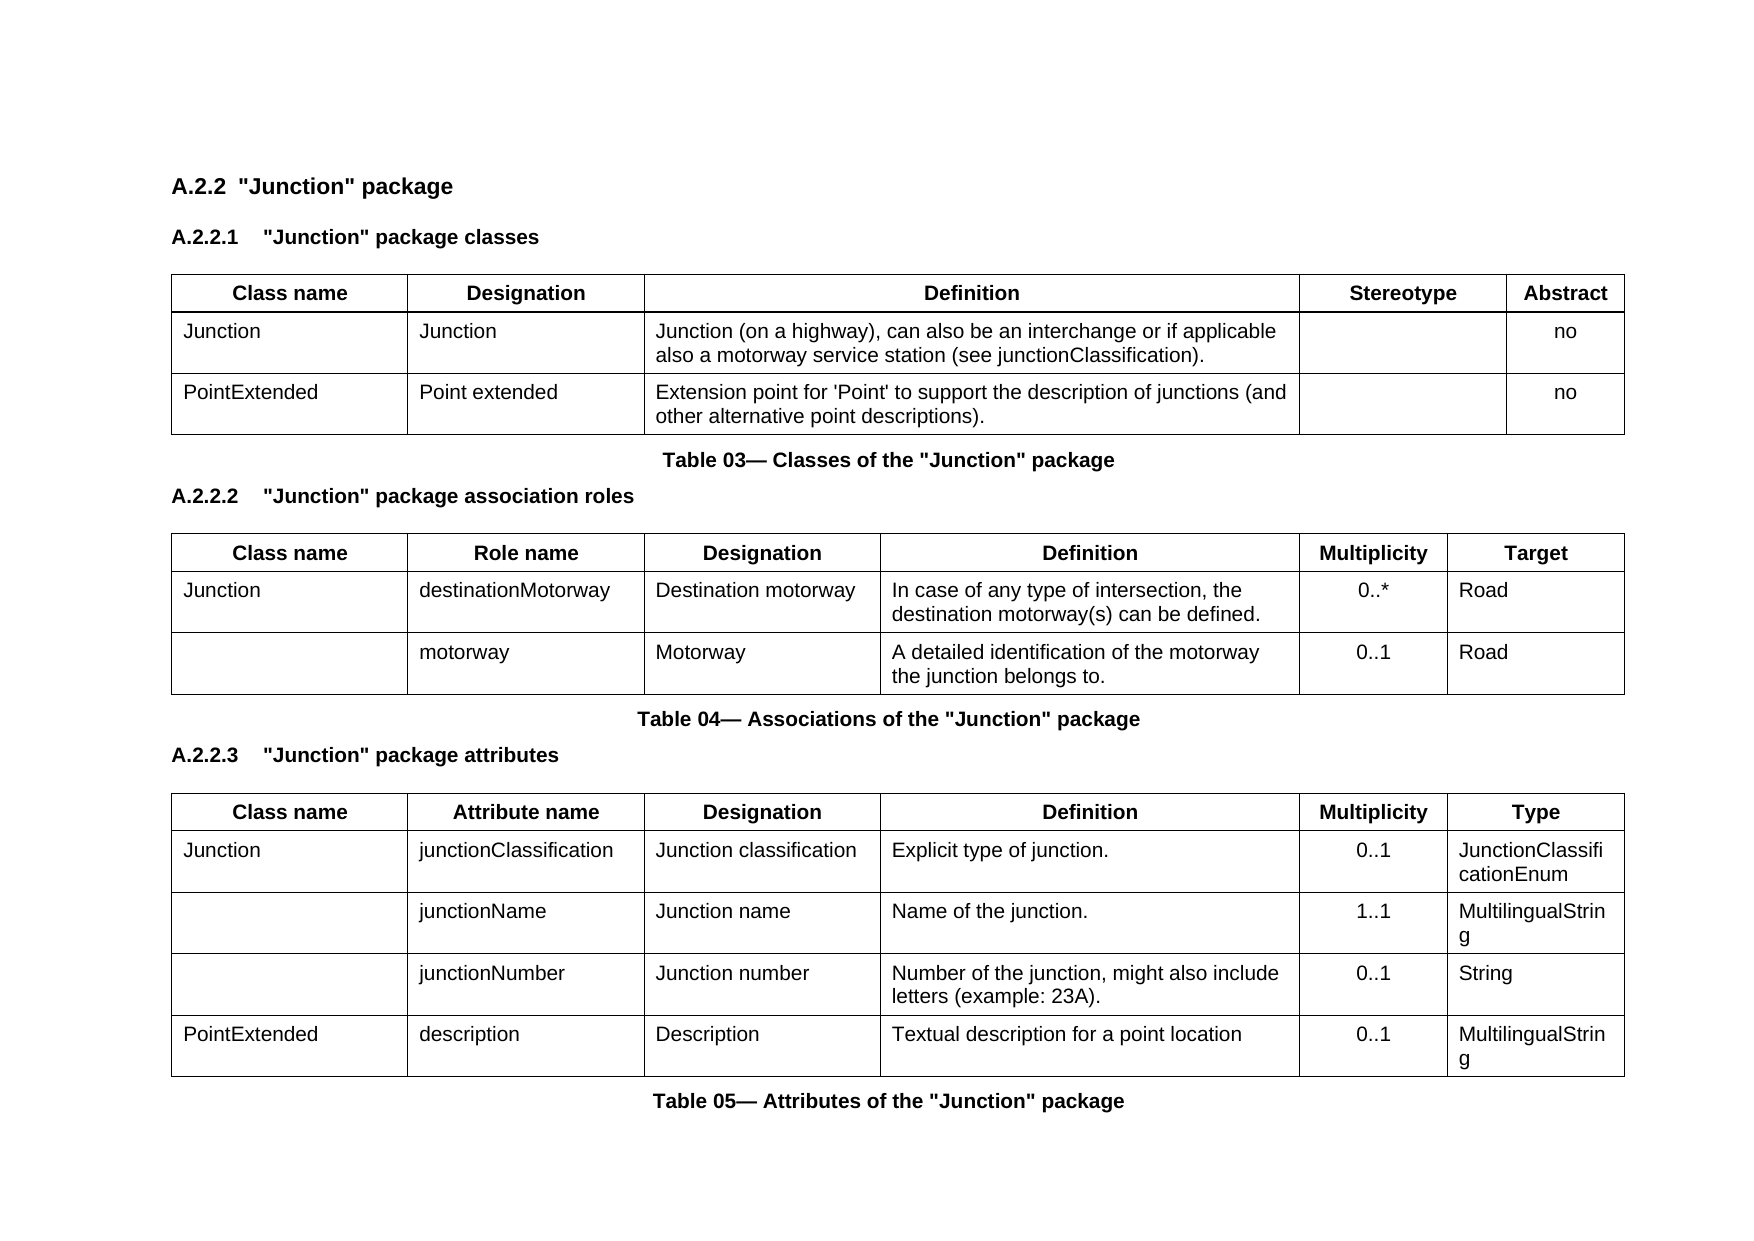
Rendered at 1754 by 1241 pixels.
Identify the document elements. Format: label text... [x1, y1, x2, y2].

table_cell no [1507, 313, 1624, 373]
table_cell 0..1 [1300, 633, 1447, 694]
table_cell Junction [172, 831, 407, 892]
table_header Definition [881, 534, 1299, 571]
table_header Stereotype [1300, 275, 1506, 311]
table_cell PointExtended [172, 1016, 407, 1076]
table_cell Destination motorway [645, 572, 880, 632]
table_cell Motorway [645, 633, 880, 694]
table_header Definition [645, 275, 1299, 311]
table_header Definition [881, 794, 1299, 830]
table_cell 0..1 [1300, 954, 1447, 1014]
table_cell Junction [172, 572, 407, 632]
table_cell junctionClassification [408, 831, 644, 892]
table_header Class name [172, 794, 407, 830]
table_header Class name [172, 275, 407, 311]
table_cell Junction name [645, 893, 880, 953]
table_header Designation [408, 275, 644, 311]
table_cell description [408, 1016, 644, 1076]
table_cell [172, 633, 407, 694]
table_header Type [1448, 794, 1624, 830]
table_cell [172, 893, 407, 953]
title Table 4— Associations of the "Junction" package [171, 707, 1606, 731]
table_cell Road [1448, 633, 1624, 694]
table_header Designation [645, 534, 880, 571]
table_cell junctionNumber [408, 954, 644, 1014]
table_header Designation [645, 794, 880, 830]
table_cell 0..* [1300, 572, 1447, 632]
table_cell no [1507, 374, 1624, 434]
table_cell Textual description for a point location [881, 1016, 1299, 1076]
table_header Multiplicity [1300, 534, 1447, 571]
table_cell Junction [408, 313, 644, 373]
table_cell In case of any type of intersection, the destination motorway(s) can be defined. [881, 572, 1299, 632]
table_cell MultilingualString [1448, 1016, 1624, 1076]
table_cell 0..1 [1300, 831, 1447, 892]
text "Junction" package [171, 174, 1606, 200]
table_cell motorway [408, 633, 644, 694]
table_header Role name [408, 534, 644, 571]
table_header Abstract [1507, 275, 1624, 311]
table_header Multiplicity [1300, 794, 1447, 830]
table_cell String [1448, 954, 1624, 1014]
table_header Target [1448, 534, 1624, 571]
text "Junction" package attributes [171, 744, 1606, 768]
table_cell A detailed identification of the motorway the junction belongs to. [881, 633, 1299, 694]
table_cell Road [1448, 572, 1624, 632]
table_header Attribute name [408, 794, 644, 830]
title Table 3— Classes of the "Junction" package [171, 448, 1606, 472]
table_cell Number of the junction, might also include letters (example: 23A). [881, 954, 1299, 1014]
table_header Class name [172, 534, 407, 571]
table_cell Explicit type of junction. [881, 831, 1299, 892]
table_cell Description [645, 1016, 880, 1076]
table_cell 0..1 [1300, 1016, 1447, 1076]
table_cell junctionName [408, 893, 644, 953]
title Table 5— Attributes of the "Junction" package [171, 1089, 1606, 1113]
table_cell [1300, 313, 1506, 373]
table_cell Name of the junction. [881, 893, 1299, 953]
table_cell [172, 954, 407, 1014]
table_cell 1..1 [1300, 893, 1447, 953]
table_cell Point extended [408, 374, 644, 434]
table_cell Extension point for 'Point' to support the description of junctions (and other alternative point descriptions). [645, 374, 1299, 434]
table_cell Junction number [645, 954, 880, 1014]
table_cell Junction (on a highway), can also be an interchange or if applicable also a motorway service station (see junctionClassification). [645, 313, 1299, 373]
table_cell JunctionClassificationEnum [1448, 831, 1624, 892]
table_cell Junction classification [645, 831, 880, 892]
table_cell PointExtended [172, 374, 407, 434]
table_cell [1300, 374, 1506, 434]
table_cell destinationMotorway [408, 572, 644, 632]
table_cell MultilingualString [1448, 893, 1624, 953]
text "Junction" package classes [171, 225, 1606, 249]
text "Junction" package association roles [171, 484, 1606, 508]
table_cell Junction [172, 313, 407, 373]
